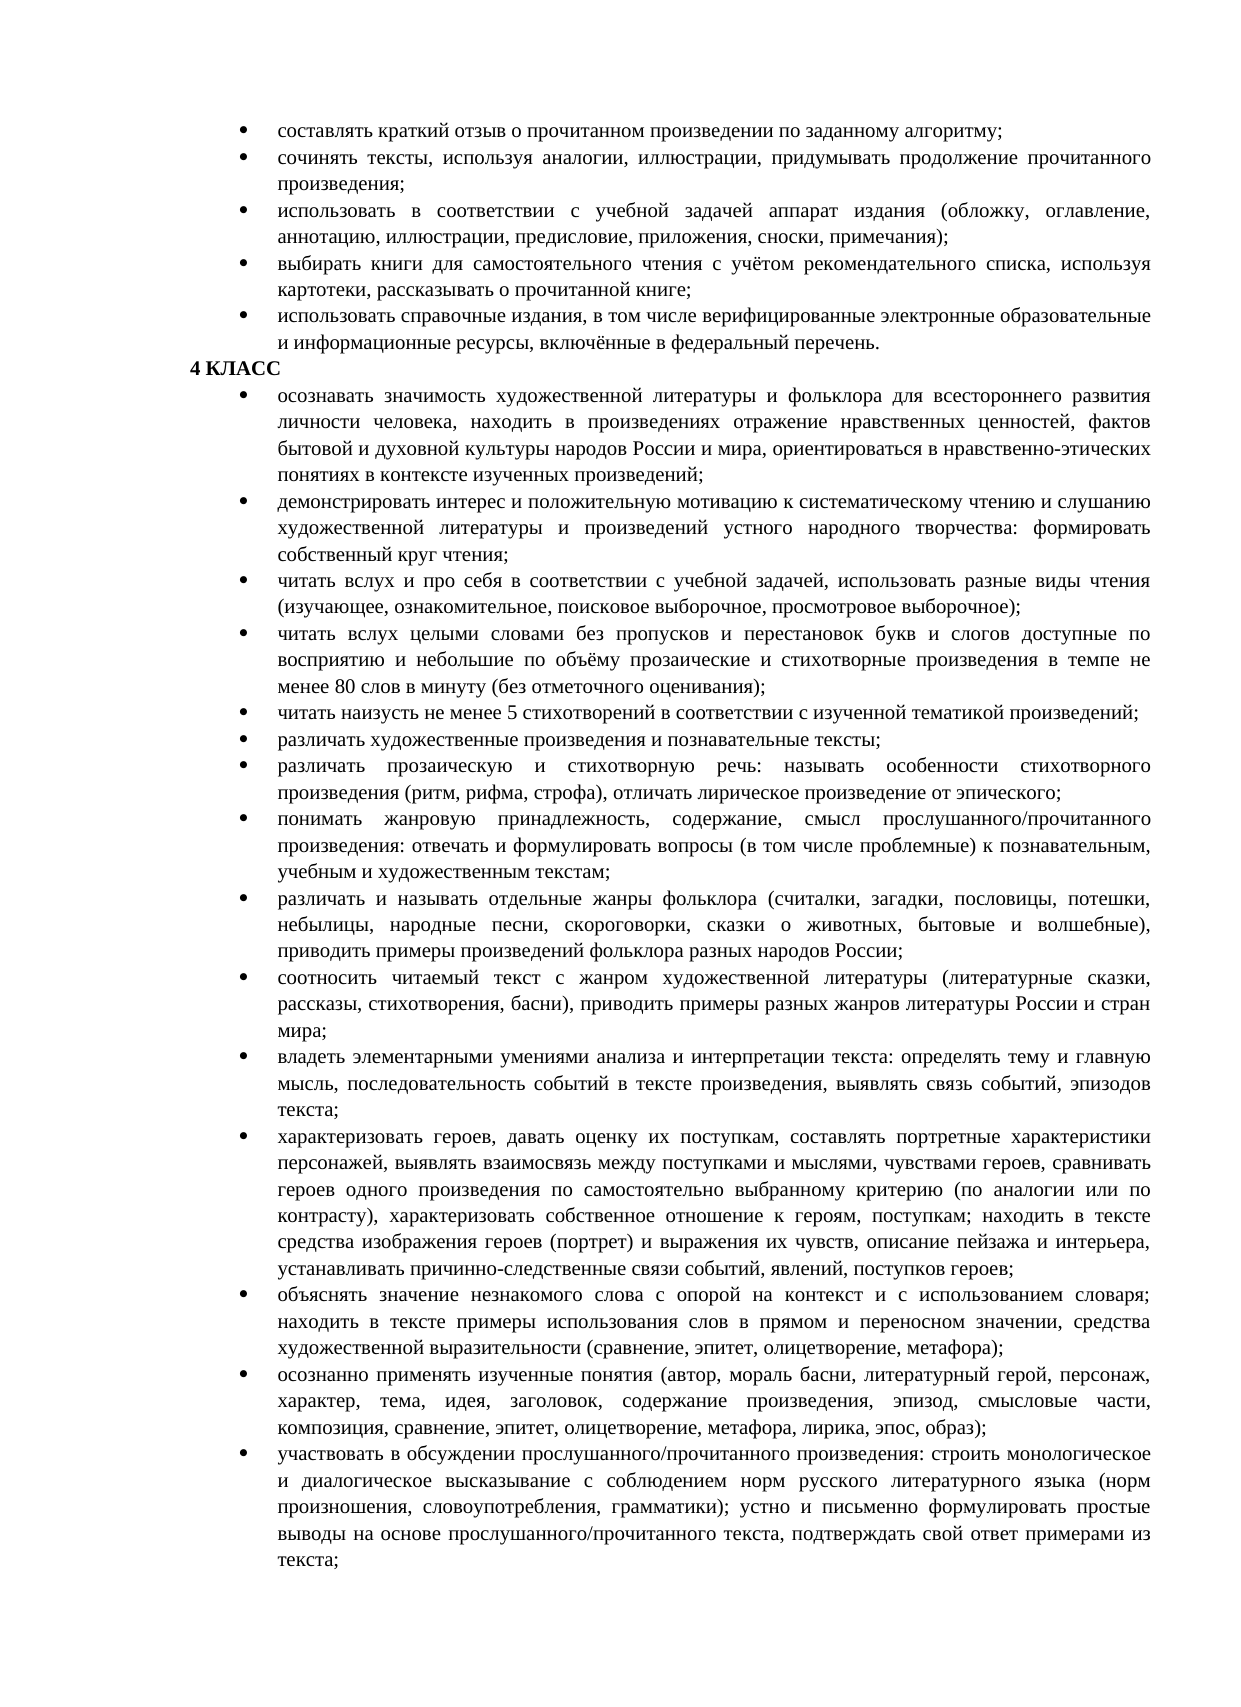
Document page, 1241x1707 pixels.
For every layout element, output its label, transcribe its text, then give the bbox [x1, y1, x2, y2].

list осознавать значимость художественной литературы и фольклора для всестороннего развития личности человека, находить в произведениях отражение нравственных ценностей, фактов бытовой и духовной культуры народов России и мира, ориентироваться в нравственно-этических понятиях в контексте изученных произведений; [240, 383, 1152, 486]
list понимать жанровую принадлежность, содержание, смысл прослушанного/прочитанного произведения: отвечать и формулировать вопросы (в том числе проблемные) к познавательным, учебным и художественным текстам; [240, 806, 1152, 883]
list читать наизусть не менее 5 стихотворений в соответствии с изученной тематикой произведений; [240, 700, 1152, 724]
list характеризовать героев, давать оценку их поступкам, составлять портретные характеристики персонажей, выявлять взаимосвязь между поступками и мыслями, чувствами героев, сравнивать героев одного произведения по самостоятельно выбранному критерию (по аналогии или по контрасту), характеризовать собственное отношение к героям, поступкам; находить в тексте средства изображения героев (портрет) и выражения их чувств, описание пейзажа и интерьера, устанавливать причинно-следственные связи событий, явлений, поступков героев; [240, 1123, 1152, 1280]
list читать вслух целыми словами без пропусков и перестановок букв и слогов доступные по восприятию и небольшие по объёму прозаические и стихотворные произведения в темпе не менее 80 слов в минуту (без отметочного оценивания); [240, 621, 1152, 698]
list участвовать в обсуждении прослушанного/прочитанного произведения: строить монологическое и диалогическое высказывание с соблюдением норм русского литературного языка (норм произношения, словоупотребления, грамматики); устно и письменно формулировать простые выводы на основе прослушанного/прочитанного текста, подтверждать свой ответ примерами из текста; [240, 1441, 1152, 1571]
list различать художественные произведения и познавательные тексты; [240, 727, 1152, 751]
list составлять краткий отзыв о прочитанном произведении по заданному алгоритму; [240, 118, 1152, 142]
text 4 КЛАСС [190, 356, 1152, 380]
list читать вслух и про себя в соответствии с учебной задачей, использовать разные виды чтения (изучающее, ознакомительное, поисковое выборочное, просмотровое выборочное); [240, 568, 1152, 618]
list различать и называть отдельные жанры фольклора (считалки, загадки, пословицы, потешки, небылицы, народные песни, скороговорки, сказки о животных, бытовые и волшебные), приводить примеры произведений фольклора разных народов России; [240, 885, 1152, 962]
list использовать в соответствии с учебной задачей аппарат издания (обложку, оглавление, аннотацию, иллюстрации, предисловие, приложения, сноски, примечания); [240, 197, 1152, 248]
list сочинять тексты, используя аналогии, иллюстрации, придумывать продолжение прочитанного произведения; [240, 144, 1152, 195]
list выбирать книги для самостоятельного чтения с учётом рекомендательного списка, используя картотеки, рассказывать о прочитанной книге; [240, 250, 1152, 301]
list различать прозаическую и стихотворную речь: называть особенности стихотворного произведения (ритм, рифма, строфа), отличать лирическое произведение от эпического; [240, 753, 1152, 804]
list использовать справочные издания, в том числе верифицированные электронные образовательные и информационные ресурсы, включённые в федеральный перечень. [240, 303, 1152, 354]
list демонстрировать интерес и положительную мотивацию к систематическому чтению и слушанию художественной литературы и произведений устного народного творчества: формировать собственный круг чтения; [240, 488, 1152, 566]
list владеть элементарными умениями анализа и интерпретации текста: определять тему и главную мысль, последовательность событий в тексте произведения, выявлять связь событий, эпизодов текста; [240, 1044, 1152, 1121]
list осознанно применять изученные понятия (автор, мораль басни, литературный герой, персонаж, характер, тема, идея, заголовок, содержание произведения, эпизод, смысловые части, композиция, сравнение, эпитет, олицетворение, метафора, лирика, эпос, образ); [240, 1362, 1152, 1439]
list соотносить читаемый текст с жанром художественной литературы (литературные сказки, рассказы, стихотворения, басни), приводить примеры разных жанров литературы России и стран мира; [240, 965, 1152, 1042]
list объяснять значение незнакомого слова с опорой на контекст и с использованием словаря; находить в тексте примеры использования слов в прямом и переносном значении, средства художественной выразительности (сравнение, эпитет, олицетворение, метафора); [240, 1282, 1152, 1359]
